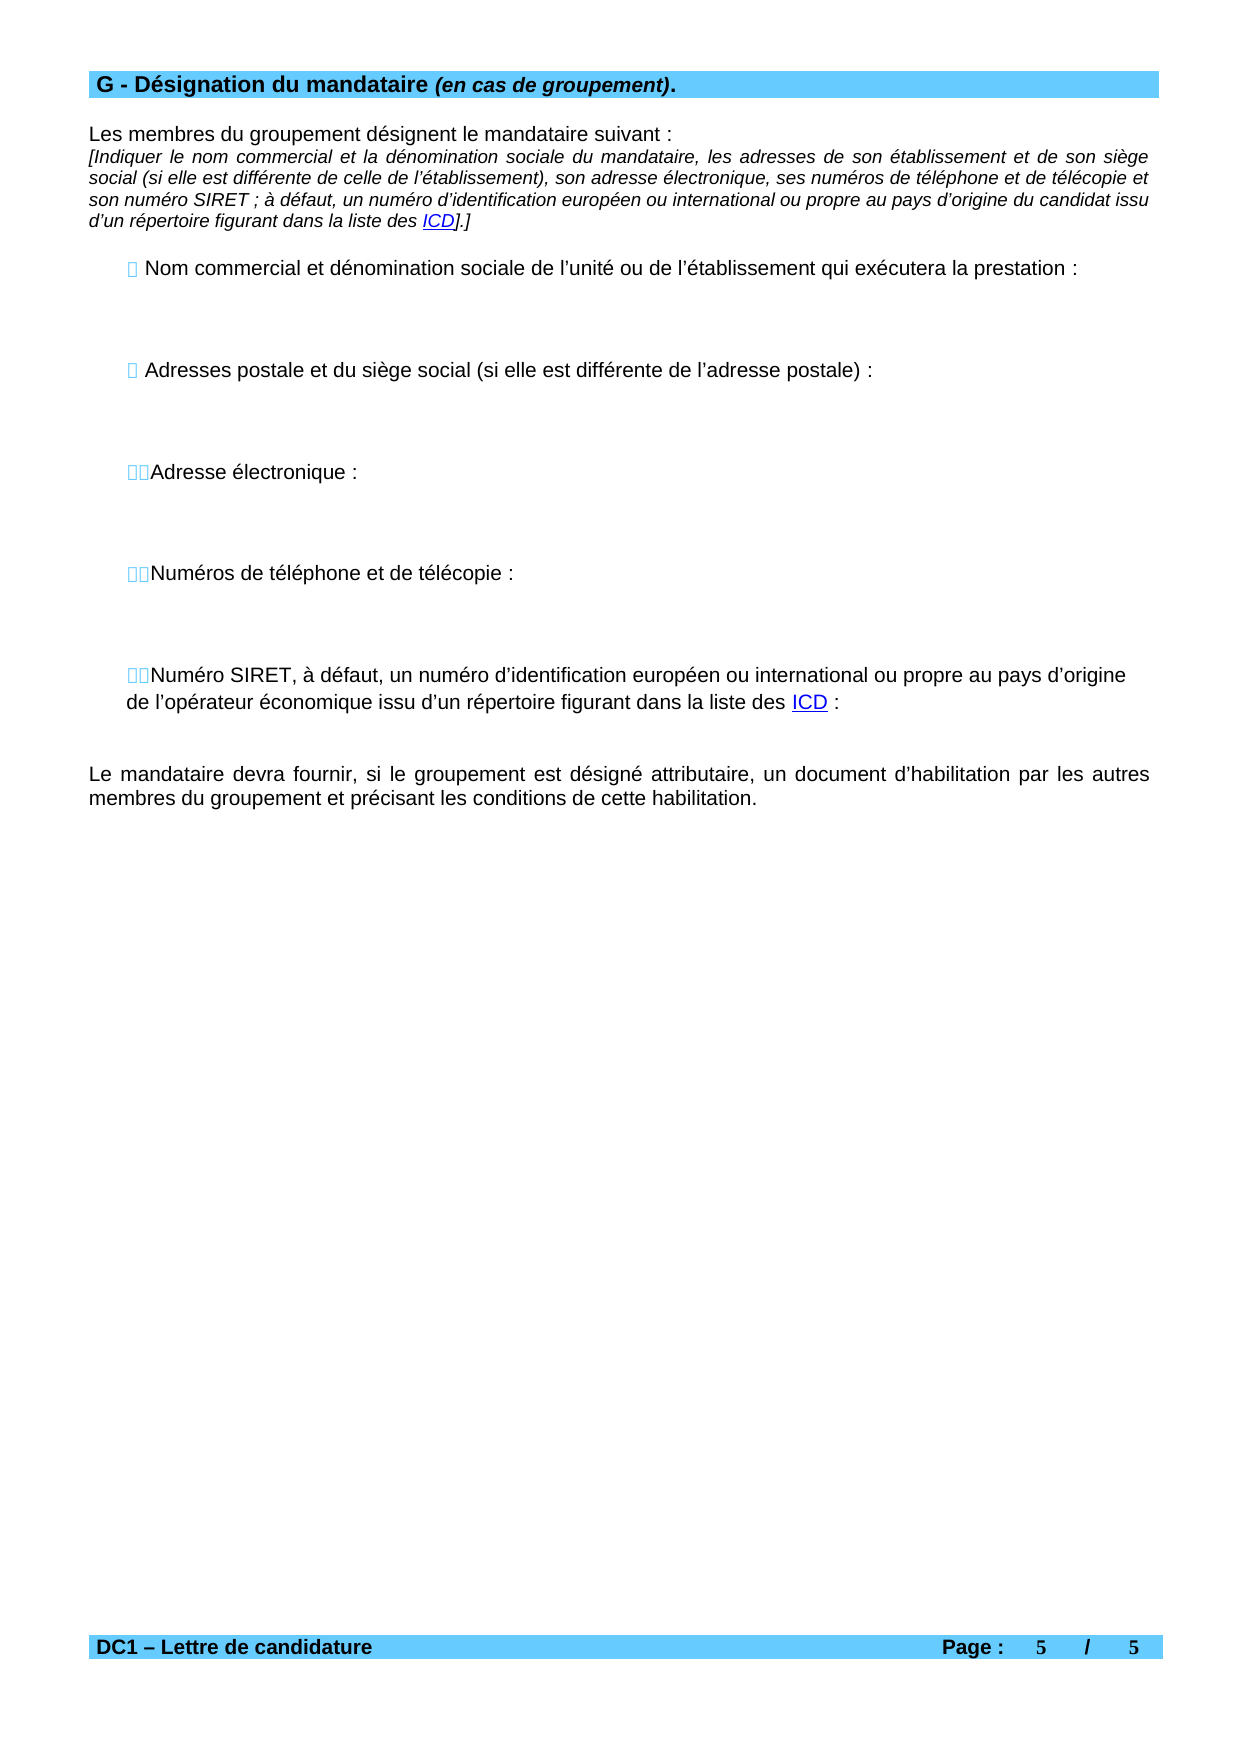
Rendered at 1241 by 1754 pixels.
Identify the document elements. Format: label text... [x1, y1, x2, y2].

text [Indiquer le nom commercial et la dénomination sociale du mandataire, les adresses de son établissement et de son siège social (si elle est différente de celle de l’établissement), son adresse électronique, ses numéros de téléphone et de télécopie et son numéro SIRET ; à défaut, un numéro d’identification européen ou international ou propre au pays d’origine du candidat issu d’un répertoire figurant dans la liste des ICD].] [89, 146, 1152, 232]
text Le mandataire devra fournir, si le groupement est désigné attributaire, un document d’habilitation par les autres membres du groupement et précisant les conditions de cette habilitation. [89, 762, 1152, 810]
text Adresse électronique : [126, 457, 1152, 487]
text Les membres du groupement désignent le mandataire suivant : [89, 122, 1152, 146]
text Numéros de téléphone et de télécopie : [126, 558, 1152, 588]
text  Adresses postale et du siège social (si elle est différente de l’adresse postale) : [126, 355, 1152, 385]
text Numéro SIRET, à défaut, un numéro d’identification européen ou international ou propre au pays d’origine de l’opérateur économique issu d’un répertoire figurant dans la liste des ICD : [126, 660, 1152, 714]
table_header G - Désignation du mandataire (en cas de groupement). [89, 71, 1159, 98]
text  Nom commercial et dénomination sociale de l’unité ou de l’établissement qui exécutera la prestation : [126, 253, 1152, 283]
